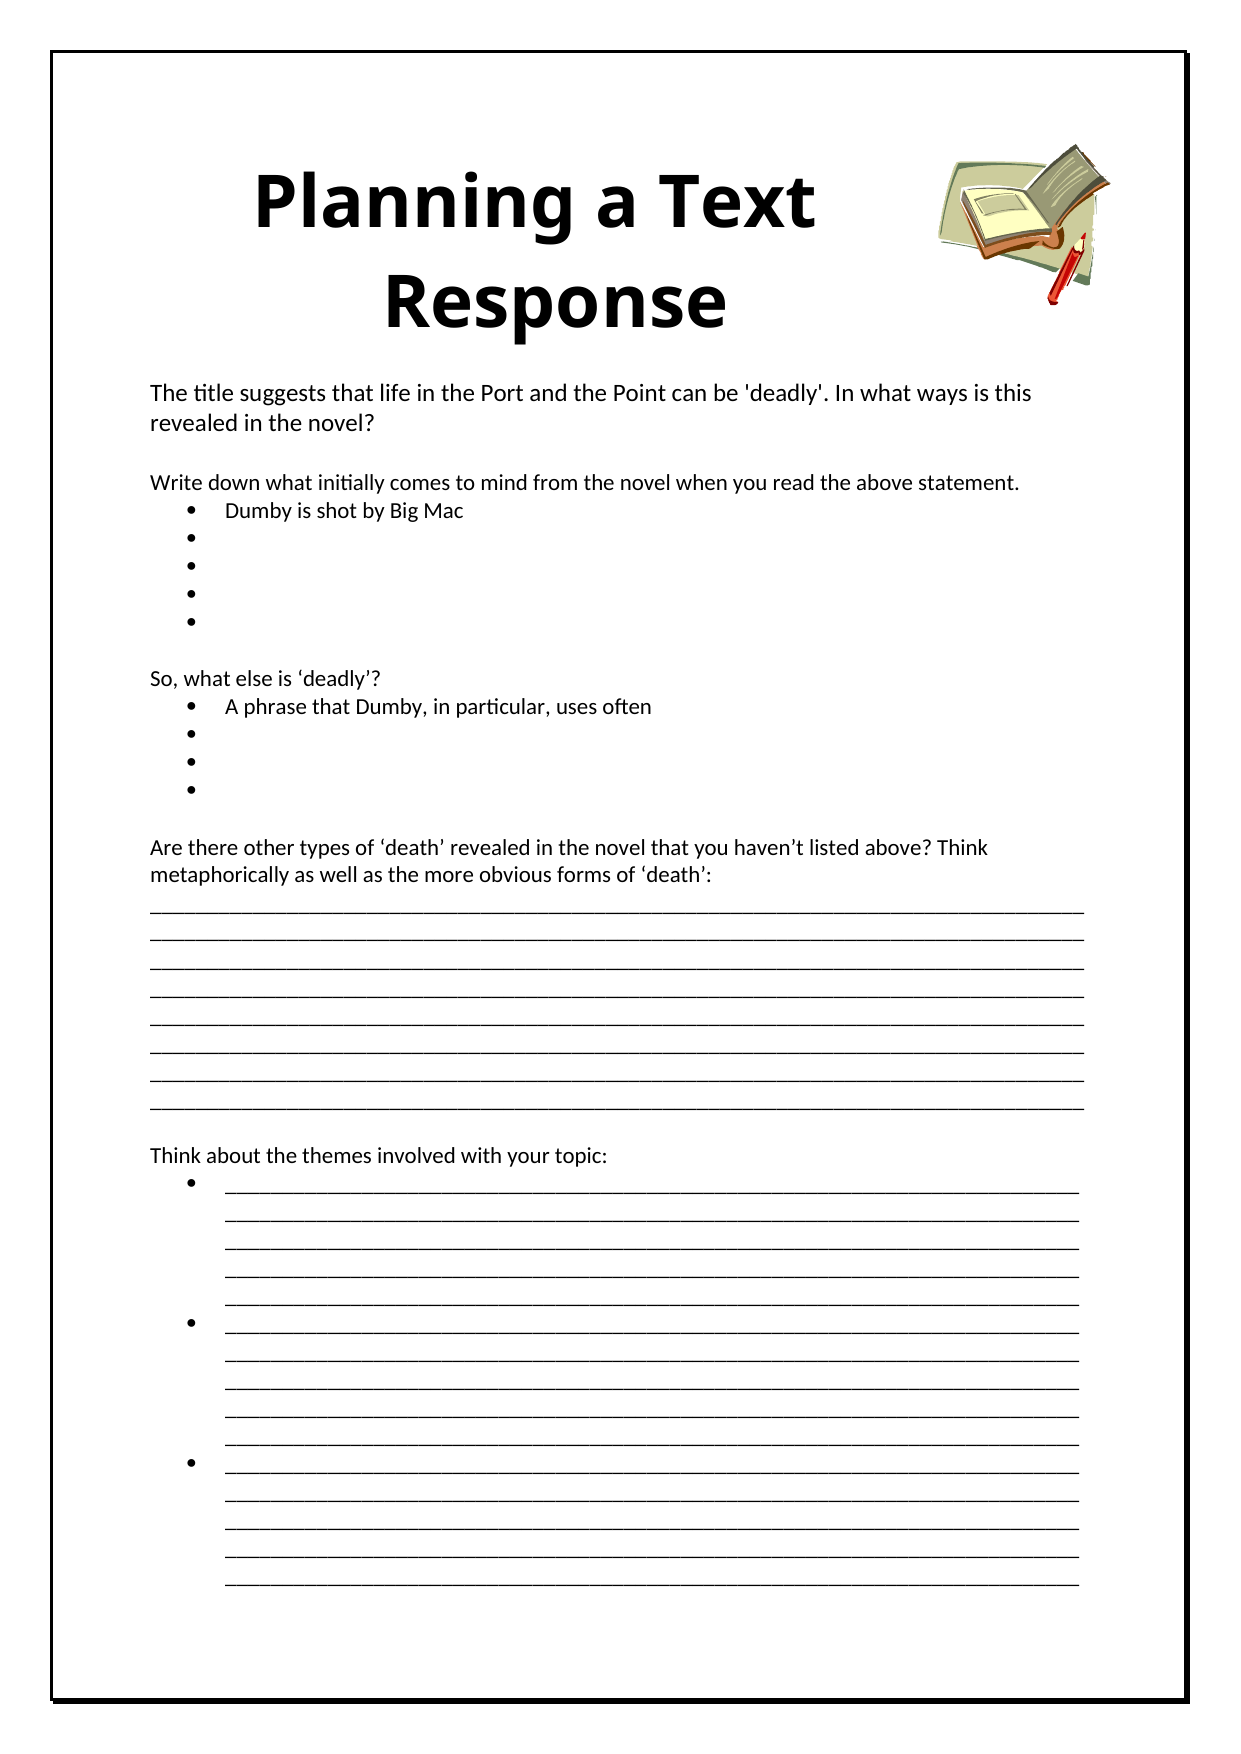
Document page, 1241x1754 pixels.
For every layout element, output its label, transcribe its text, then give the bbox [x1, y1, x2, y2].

text Think about the themes involved with your topic: [150, 1141, 1087, 1169]
list _______________________________________________________________________________________________________________________________________________________________________________________________________________________________________________________________________________________________________________________________________________________________________________________ [187, 1169, 1087, 1309]
text Write down what initially comes to mind from the novel when you read the above statement. [150, 468, 1087, 496]
text Planning a Text Response [150, 150, 1087, 349]
list Dumby is shot by Big Mac [187, 496, 1087, 524]
text ________________________________________________________________________________________________________________________________________________________________________________________________________________________________________________________________________________________________________________________________________________________________________________________________________________________________________________________________________________________________________________________________________________________________________________________________________________________________________________________________________________ [150, 889, 1087, 1113]
text So, what else is ‘deadly’? [150, 664, 1087, 692]
text Are there other types of ‘death’ revealed in the novel that you haven’t listed above? Think metaphorically as well as the more obvious forms of ‘death’: [150, 833, 1087, 889]
list _______________________________________________________________________________________________________________________________________________________________________________________________________________________________________________________________________________________________________________________________________________________________________________________ [187, 1309, 1087, 1449]
list _______________________________________________________________________________________________________________________________________________________________________________________________________________________________________________________________________________________________________________________________________________________________________________________ [187, 1449, 1087, 1589]
text The title suggests that life in the Port and the Point can be 'deadly'. In what ways is this revealed in the novel? [150, 377, 1087, 438]
list A phrase that Dumby, in particular, uses often [187, 692, 1087, 721]
